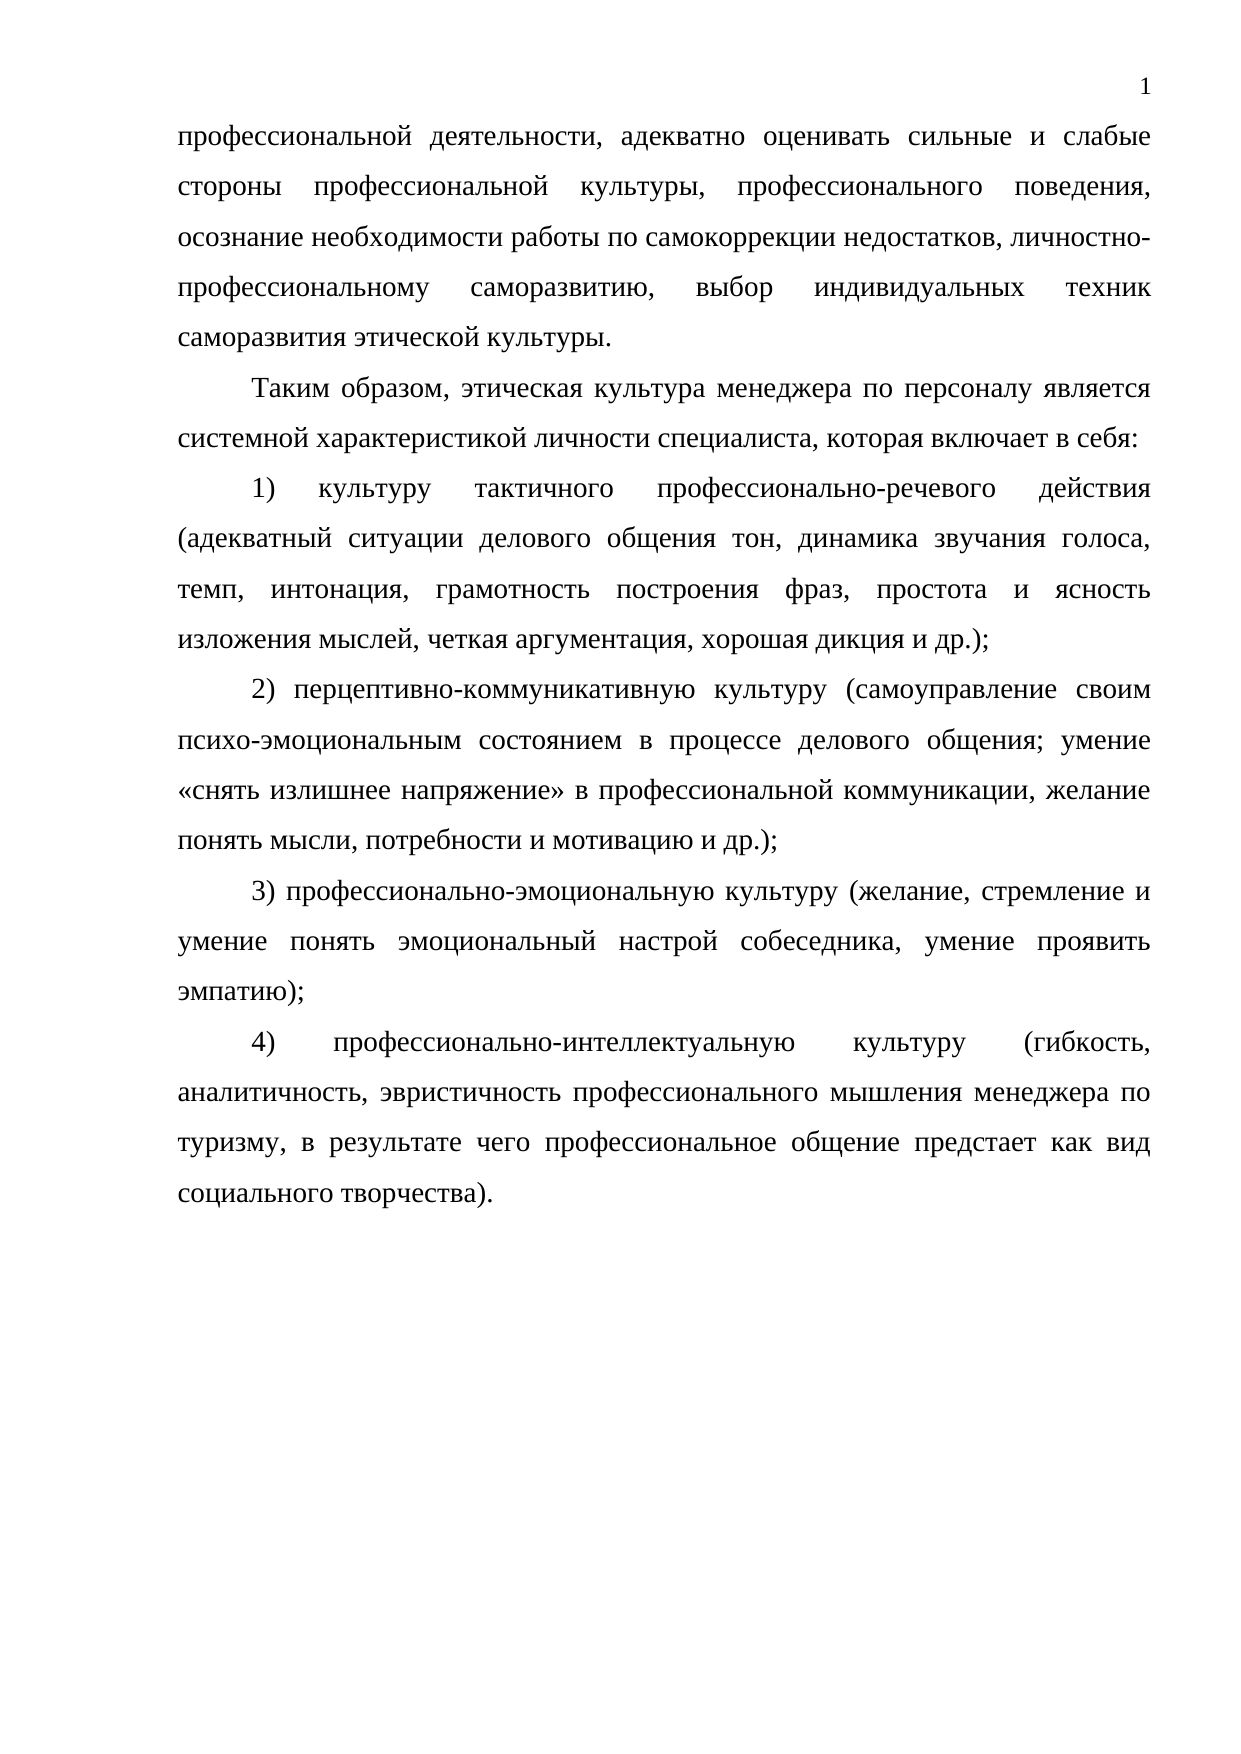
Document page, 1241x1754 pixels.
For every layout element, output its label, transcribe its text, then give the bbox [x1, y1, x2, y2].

text 2) перцептивно-коммуникативную культуру (самоуправление своим психо-эмоциональным состоянием в процессе делового общения; умение «снять излишнее напряжение» в профессиональной коммуникации, желание понять мысли, потребности и мотивацию и др.); [177, 672, 1152, 856]
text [177, 118, 1152, 353]
text 3) профессионально-эмоциональную культуру (желание, стремление и умение понять эмоциональный настрой собеседника, умение проявить эмпатию); [177, 873, 1152, 1007]
text 4) профессионально-интеллектуальную культуру (гибкость, аналитичность, эвристичность профессионального мышления менеджера по туризму, в результате чего профессиональное общение предстает как вид социального творчества). [177, 1024, 1152, 1208]
text 1) культуру тактичного профессионально-речевого действия (адекватный ситуации делового общения тон, динамика звучания голоса, темп, интонация, грамотность построения фраз, простота и ясность изложения мыслей, четкая аргументация, хорошая дикция и др.); [177, 470, 1152, 655]
text Таким образом, этическая культура менеджера по персоналу является системной характеристикой личности специалиста, которая включает в себя: [177, 370, 1152, 453]
